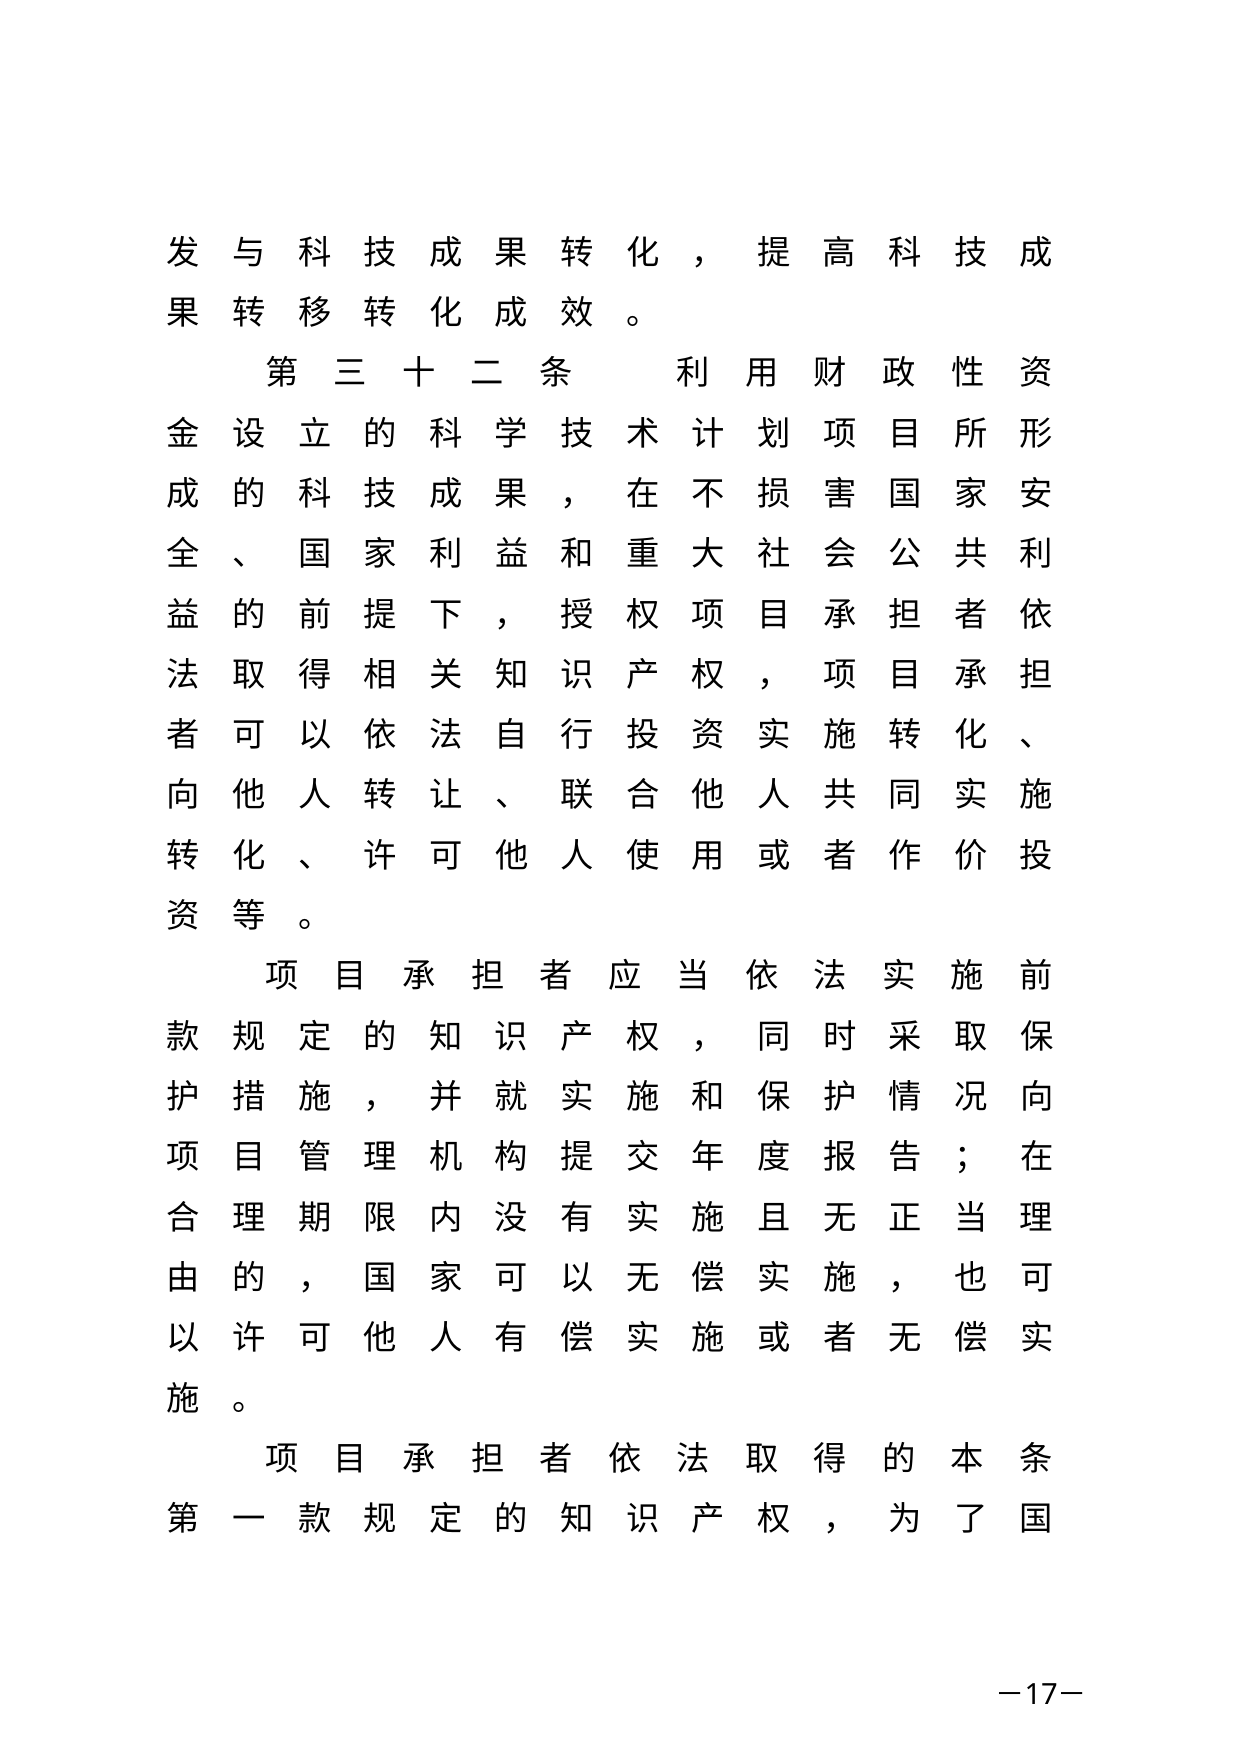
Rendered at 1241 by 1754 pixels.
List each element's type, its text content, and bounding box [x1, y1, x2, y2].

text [167, 219, 1085, 340]
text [167, 1426, 1085, 1546]
text 项目承担者应当依法实施前款规定的知识产权，同时采取保护措施，并就实施和保护情况向项目管理机构提交年度报告；在合理期限内没有实施且无正当理由的，国家可以无偿实施，也可以许可他人有偿实施或者无偿实施。 [167, 943, 1085, 1426]
text 第三十二条 利用财政性资金设立的科学技术计划项目所形成的科技成果，在不损害国家安全、国家利益和重大社会公共利益的前提下，授权项目承担者依法取得相关知识产权，项目承担者可以依法自行投资实施转化、向他人转让、联合他人共同实施转化、许可他人使用或者作价投资等。 [167, 340, 1085, 943]
